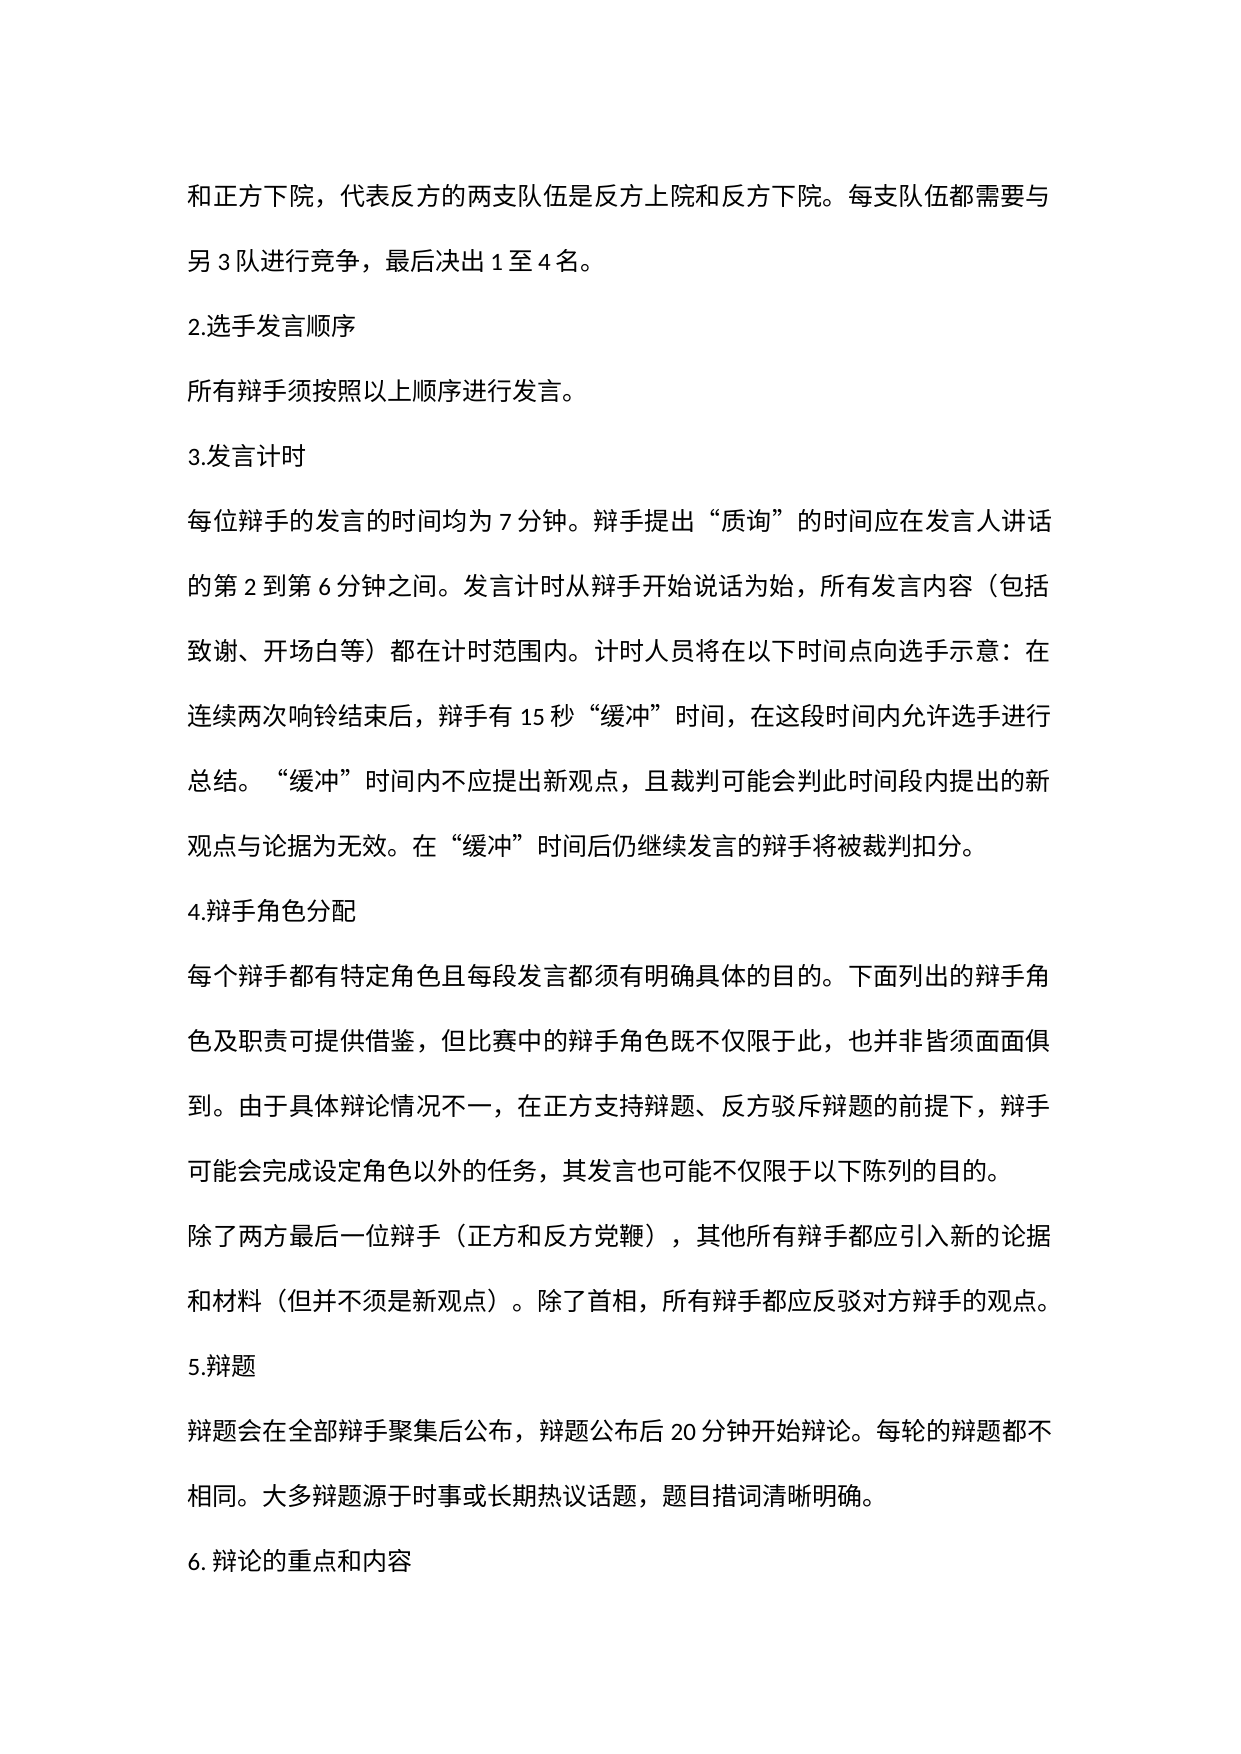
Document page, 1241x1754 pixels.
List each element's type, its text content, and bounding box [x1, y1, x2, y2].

text 所有辩手须按照以上顺序进行发言。 [187, 357, 1053, 422]
text 每位辩手的发言的时间均为7分钟。辩手提出“质询”的时间应在发言人讲话的第2到第6分钟之间。发言计时从辩手开始说话为始，所有发言内容（包括致谢、开场白等）都在计时范围内。计时人员将在以下时间点向选手示意：在连续两次响铃结束后，辩手有15秒“缓冲”时间，在这段时间内允许选手进行总结。“缓冲”时间内不应提出新观点，且裁判可能会判此时间段内提出的新观点与论据为无效。在“缓冲”时间后仍继续发言的辩手将被裁判扣分。 [187, 487, 1053, 877]
text 6. 辩论的重点和内容 [187, 1527, 1053, 1592]
text 辩题会在全部辩手聚集后公布，辩题公布后20分钟开始辩论。每轮的辩题都不相同。大多辩题源于时事或长期热议话题，题目措词清晰明确。 [187, 1397, 1053, 1527]
text 每个辩手都有特定角色且每段发言都须有明确具体的目的。下面列出的辩手角色及职责可提供借鉴，但比赛中的辩手角色既不仅限于此，也并非皆须面面俱到。由于具体辩论情况不一，在正方支持辩题、反方驳斥辩题的前提下，辩手可能会完成设定角色以外的任务，其发言也可能不仅限于以下陈列的目的。 [187, 942, 1053, 1202]
text 3.发言计时 [187, 422, 1053, 487]
text 4.辩手角色分配 [187, 877, 1053, 942]
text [187, 162, 1053, 292]
text 5.辩题 [187, 1332, 1053, 1397]
text 除了两方最后一位辩手（正方和反方党鞭），其他所有辩手都应引入新的论据和材料（但并不须是新观点）。除了首相，所有辩手都应反驳对方辩手的观点。 [187, 1202, 1053, 1332]
text 2.选手发言顺序 [187, 292, 1053, 357]
